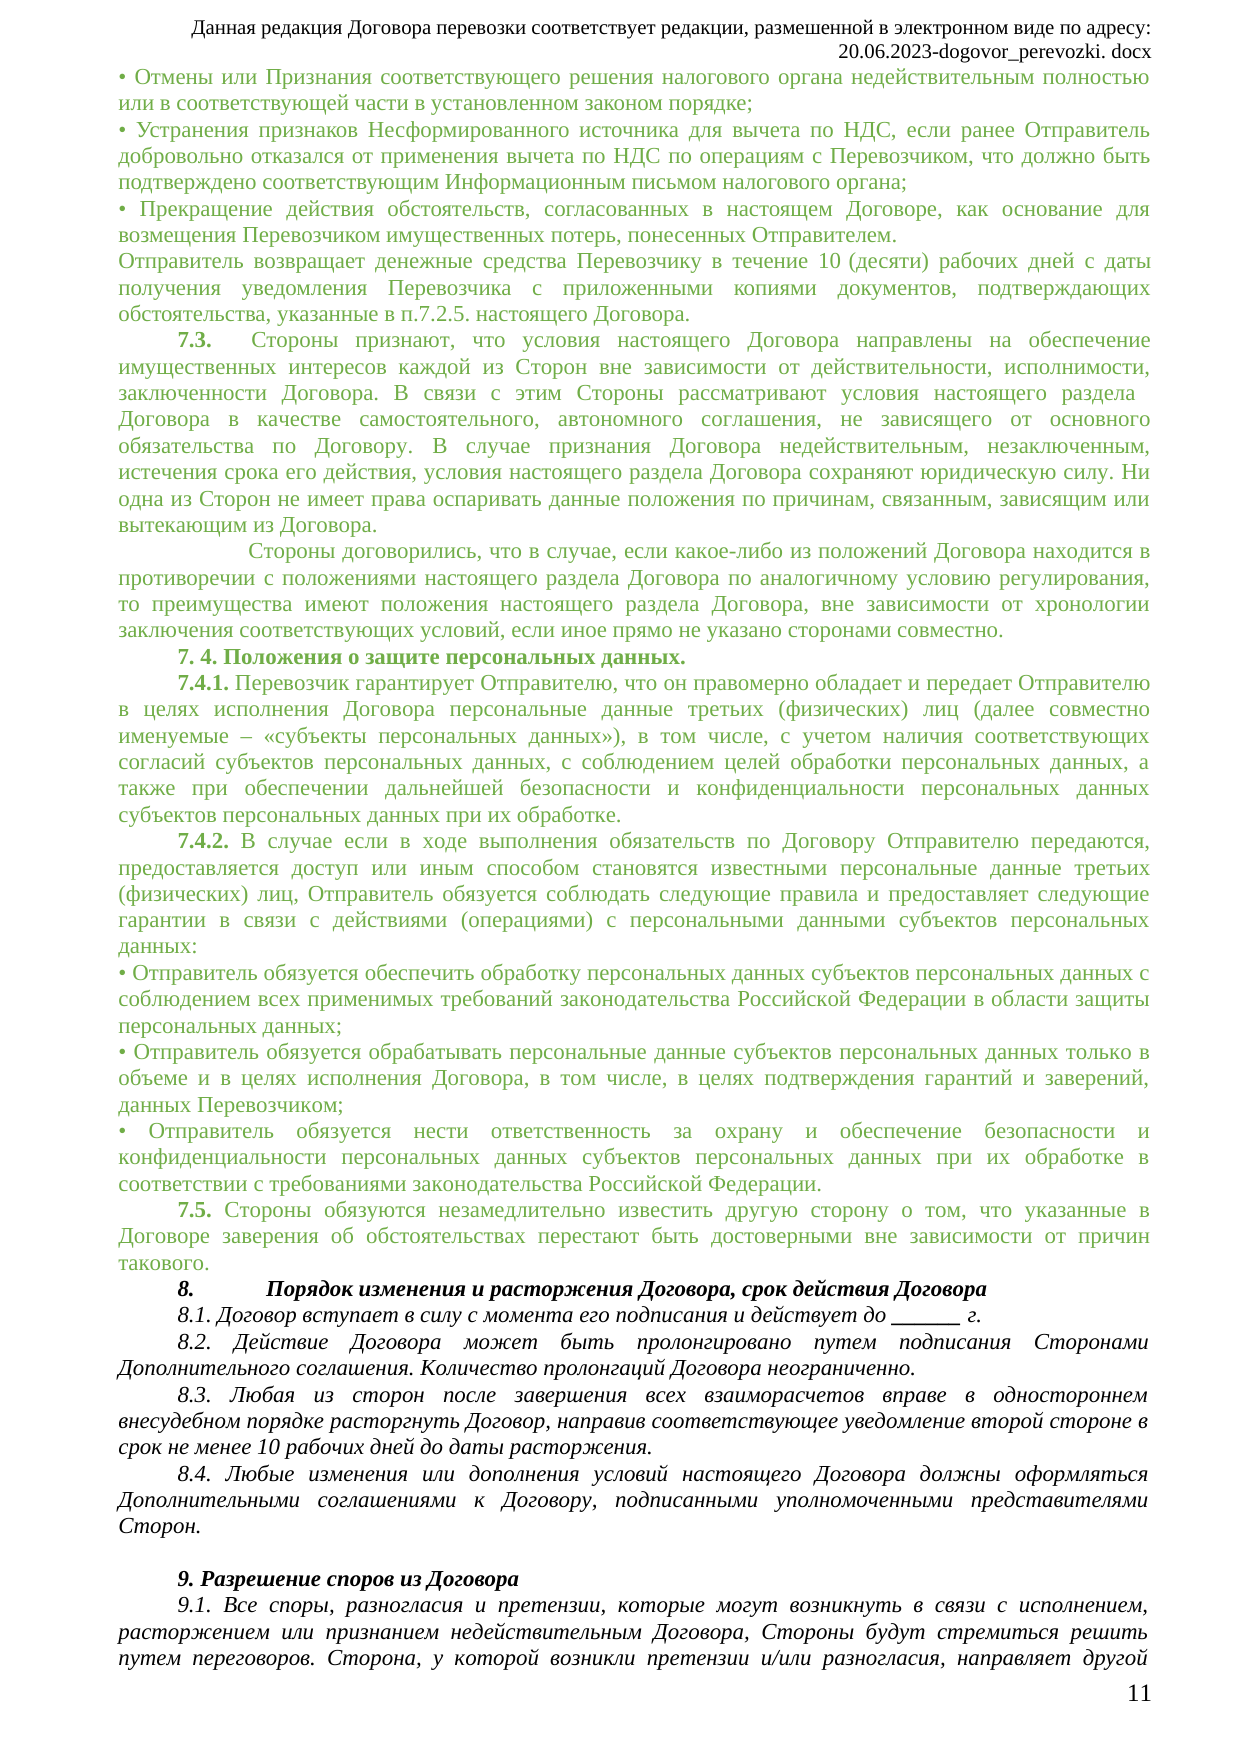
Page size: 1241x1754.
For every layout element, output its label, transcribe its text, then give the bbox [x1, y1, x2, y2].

text • Устранения признаков Несформированного источника для вычета по НДС, если ранее Отправитель добровольно отказался от применения вычета по НДС по операциям с Перевозчиком, что должно быть подтверждено соответствующим Информационным письмом налогового органа; [118, 116, 1152, 195]
text • Отправитель обязуется обеспечить обработку персональных данных субъектов персональных данных с соблюдением всех применимых требований законодательства Российской Федерации в области защиты персональных данных; [118, 959, 1152, 1038]
text 8. Порядок изменения и расторжения Договора, срок действия Договора [118, 1275, 1152, 1302]
text • Прекращение действия обстоятельств, согласованных в настоящем Договоре, как основание для возмещения Перевозчиком имущественных потерь, понесенных Отправителем. [118, 195, 1152, 247]
text • Отправитель обязуется нести ответственность за охрану и обеспечение безопасности и конфиденциальности персональных данных субъектов персональных данных при их обработке в соответствии с требованиями законодательства Российской Федерации. [118, 1117, 1152, 1196]
text 7.5. Стороны обязуются незамедлительно известить другую сторону о том, что указанные в Договоре заверения об обстоятельствах перестают быть достоверными вне зависимости от причин такового. [118, 1196, 1152, 1275]
text 8.2. Действие Договора может быть пролонгировано путем подписания Сторонами Дополнительного соглашения. Количество пролонгаций Договора неограниченно. [118, 1328, 1152, 1381]
text 8.4. Любые изменения или дополнения условий настоящего Договора должны оформляться Дополнительными соглашениями к Договору, подписанными уполномоченными представителями Сторон. [118, 1460, 1152, 1539]
text 7.3. Стороны признают, что условия настоящего Договора направлены на обеспечение имущественных интересов каждой из Сторон вне зависимости от действительности, исполнимости, заключенности Договора. В связи с этим Стороны рассматривают условия настоящего раздела Договора в качестве самостоятельного, автономного соглашения, не зависящего от основного обязательства по Договору. В случае признания Договора недействительным, незаключенным, истечения срока его действия, условия настоящего раздела Договора сохраняют юридическую силу. Ни одна из Сторон не имеет права оспаривать данные положения по причинам, связанным, зависящим или вытекающим из Договора. [118, 326, 1152, 537]
text 8.1. Договор вступает в силу с момента его подписания и действует до ______ г. [118, 1302, 1152, 1328]
text • Отмены или Признания соответствующего решения налогового органа недействительным полностью или в соответствующей части в установленном законом порядке; [118, 63, 1152, 116]
text 7.4.2. В случае если в ходе выполнения обязательств по Договору Отправителю передаются, предоставляется доступ или иным способом становятся известными персональные данные третьих (физических) лиц, Отправитель обязуется соблюдать следующие правила и предоставляет следующие гарантии в связи с действиями (операциями) с персональными данными субъектов персональных данных: [118, 827, 1152, 959]
text 7. 4. Положения о защите персональных данных. [177, 643, 1152, 669]
text Отправитель возвращает денежные средства Перевозчику в течение 10 (десяти) рабочих дней с даты получения уведомления Перевозчика с приложенными копиями документов, подтверждающих обстоятельства, указанные в п.7.2.5. настоящего Договора. [118, 247, 1152, 326]
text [118, 1591, 1152, 1671]
text 8.3. Любая из сторон после завершения всех взаиморасчетов вправе в одностороннем внесудебном порядке расторгнуть Договор, направив соответствующее уведомление второй стороне в срок не менее 10 рабочих дней до даты расторжения. [118, 1381, 1152, 1460]
text 9. Разрешение споров из Договора [118, 1565, 1152, 1591]
text 7.4.1. Перевозчик гарантирует Отправителю, что он правомерно обладает и передает Отправителю в целях исполнения Договора персональные данные третьих (физических) лиц (далее совместно именуемые – «субъекты персональных данных»), в том числе, с учетом наличия соответствующих согласий субъектов персональных данных, с соблюдением целей обработки персональных данных, а также при обеспечении дальнейшей безопасности и конфиденциальности персональных данных субъектов персональных данных при их обработке. [118, 669, 1152, 827]
text • Отправитель обязуется обрабатывать персональные данные субъектов персональных данных только в объеме и в целях исполнения Договора, в том числе, в целях подтверждения гарантий и заверений, данных Перевозчиком; [118, 1038, 1152, 1117]
text Стороны договорились, что в случае, если какое-либо из положений Договора находится в противоречии с положениями настоящего раздела Договора по аналогичному условию регулирования, то преимущества имеют положения настоящего раздела Договора, вне зависимости от хронологии заключения соответствующих условий, если иное прямо не указано сторонами совместно. [118, 537, 1152, 643]
